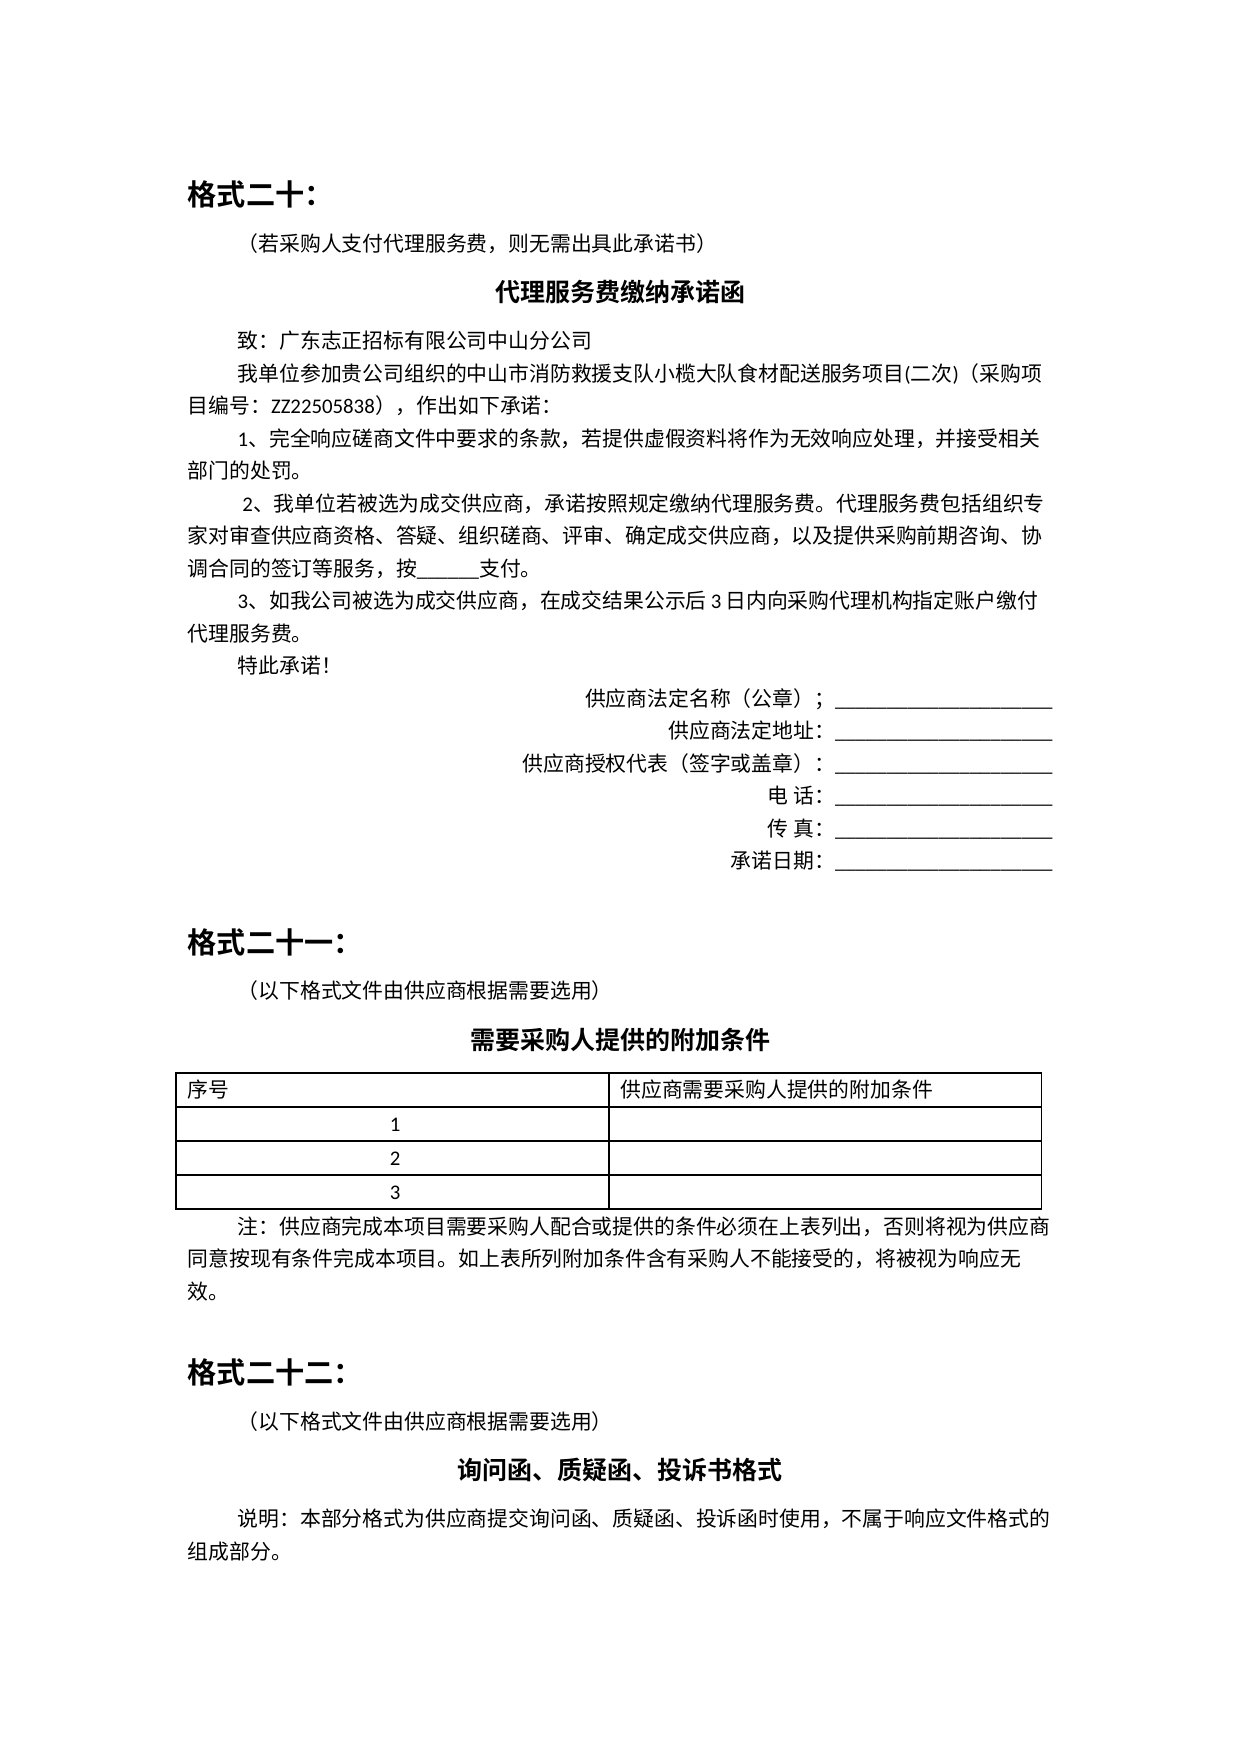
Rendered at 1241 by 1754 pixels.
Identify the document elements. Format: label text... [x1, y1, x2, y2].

text 说明：本部分格式为供应商提交询问函、质疑函、投诉函时使用，不属于响应文件格式的组成部分。 [187, 1502, 1053, 1567]
text 供应商授权代表（签字或盖章）：_____________________ [187, 747, 1053, 779]
table_cell [610, 1108, 1041, 1140]
table_header 序号 [177, 1074, 608, 1106]
text 传 真：_____________________ [187, 812, 1053, 844]
text 3、如我公司被选为成交供应商，在成交结果公示后3日内向采购代理机构指定账户缴付代理服务费。 [187, 584, 1053, 649]
text 特此承诺！ [187, 649, 1053, 682]
text 询问函、质疑函、投诉书格式 [187, 1437, 1053, 1502]
text 承诺日期：_____________________ [187, 844, 1053, 877]
table_cell 3 [177, 1176, 608, 1208]
text 供应商法定名称（公章）；_____________________ [187, 682, 1053, 714]
text 代理服务费缴纳承诺函 [187, 259, 1053, 324]
text 格式二十一： [187, 909, 1053, 974]
text （若采购人支付代理服务费，则无需出具此承诺书） [187, 227, 1053, 259]
text （以下格式文件由供应商根据需要选用） [187, 1405, 1053, 1437]
text 注：供应商完成本项目需要采购人配合或提供的条件必须在上表列出，否则将视为供应商同意按现有条件完成本项目。如上表所列附加条件含有采购人不能接受的，将被视为响应无效。 [187, 1210, 1053, 1307]
text 格式二十： [187, 162, 1053, 227]
text 需要采购人提供的附加条件 [187, 1007, 1053, 1072]
text 2、我单位若被选为成交供应商，承诺按照规定缴纳代理服务费。代理服务费包括组织专家对审查供应商资格、答疑、组织磋商、评审、确定成交供应商，以及提供采购前期咨询、协调合同的签订等服务，按______支付。 [187, 487, 1053, 584]
text 我单位参加贵公司组织的中山市消防救援支队小榄大队食材配送服务项目(二次)（采购项目编号：ZZ22505838），作出如下承诺： [187, 357, 1053, 422]
table_cell 2 [177, 1142, 608, 1174]
text 致：广东志正招标有限公司中山分公司 [187, 324, 1053, 357]
text 格式二十二： [187, 1340, 1053, 1405]
text 1、完全响应磋商文件中要求的条款，若提供虚假资料将作为无效响应处理，并接受相关部门的处罚。 [187, 422, 1053, 487]
text 电 话：_____________________ [187, 779, 1053, 812]
table_cell 1 [177, 1108, 608, 1140]
text （以下格式文件由供应商根据需要选用） [187, 974, 1053, 1007]
table_header 供应商需要采购人提供的附加条件 [610, 1074, 1041, 1106]
table_cell [610, 1176, 1041, 1208]
text 供应商法定地址：_____________________ [187, 714, 1053, 747]
table_cell [610, 1142, 1041, 1174]
